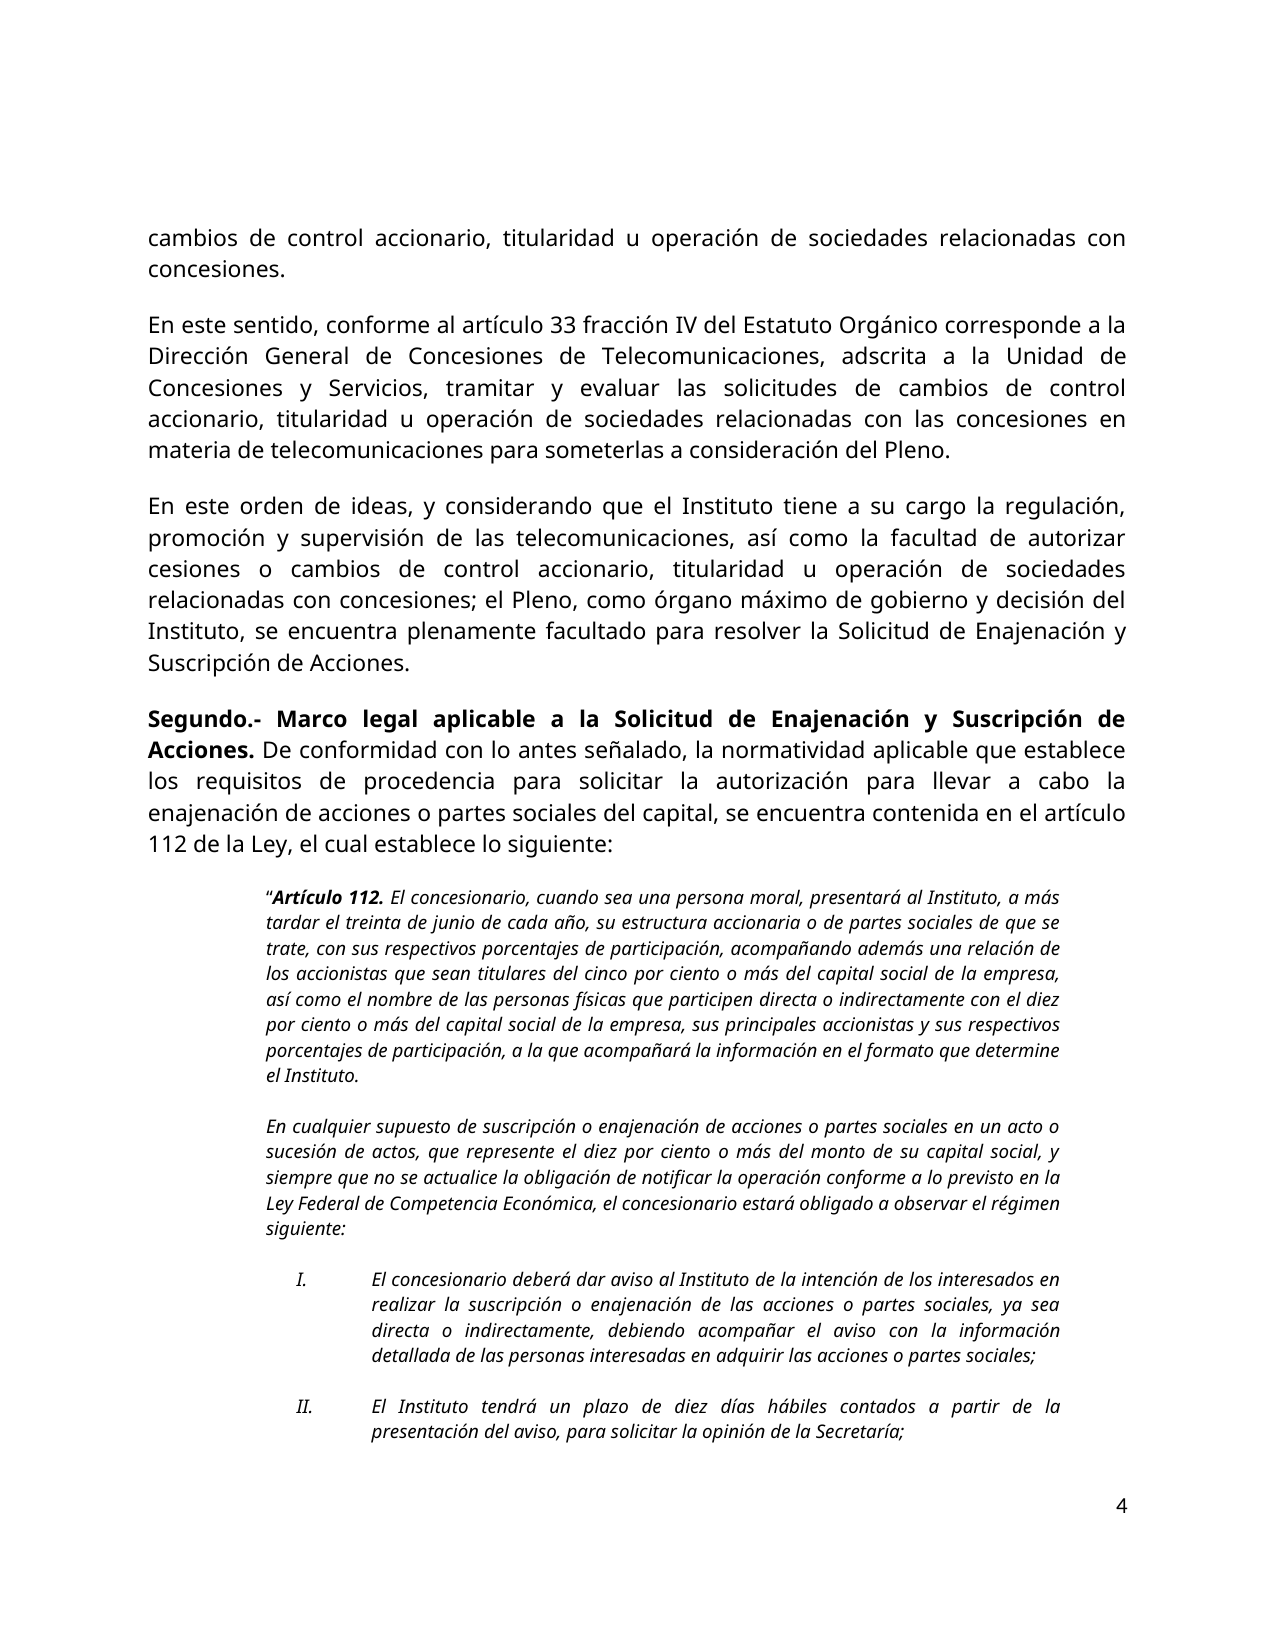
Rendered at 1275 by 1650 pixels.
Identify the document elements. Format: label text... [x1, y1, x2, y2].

text “Artículo 112. El concesionario, cuando sea una persona moral, presentará al Instituto, a más tardar el treinta de junio de cada año, su estructura accionaria o de partes sociales de que se trate, con sus respectivos porcentajes de participación, acompañando además una relación de los accionistas que sean titulares del cinco por ciento o más del capital social de la empresa, así como el nombre de las personas físicas que participen directa o indirectamente con el diez por ciento o más del capital social de la empresa, sus principales accionistas y sus respectivos porcentajes de participación, a la que acompañará la información en el formato que determine el Instituto. [266, 884, 1063, 1088]
text Segundo.- Marco legal aplicable a la Solicitud de Enajenación y Suscripción de Acciones. De conformidad con lo antes señalado, la normatividad aplicable que establece los requisitos de procedencia para solicitar la autorización para llevar a cabo la enajenación de acciones o partes sociales del capital, se encuentra contenida en el artículo 112 de la Ley, el cual establece lo siguiente: [148, 703, 1127, 859]
list El concesionario deberá dar aviso al Instituto de la intención de los interesados en realizar la suscripción o enajenación de las acciones o partes sociales, ya sea directa o indirectamente, debiendo acompañar el aviso con la información detallada de las personas interesadas en adquirir las acciones o partes sociales; [296, 1266, 1063, 1368]
text En este sentido, conforme al artículo 33 fracción IV del Estatuto Orgánico corresponde a la Dirección General de Concesiones de Telecomunicaciones, adscrita a la Unidad de Concesiones y Servicios, tramitar y evaluar las solicitudes de cambios de control accionario, titularidad u operación de sociedades relacionadas con las concesiones en materia de telecomunicaciones para someterlas a consideración del Pleno. [148, 309, 1127, 465]
list El Instituto tendrá un plazo de diez días hábiles contados a partir de la presentación del aviso, para solicitar la opinión de la Secretaría; [296, 1393, 1063, 1444]
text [148, 222, 1127, 284]
text En este orden de ideas, y considerando que el Instituto tiene a su cargo la regulación, promoción y supervisión de las telecomunicaciones, así como la facultad de autorizar cesiones o cambios de control accionario, titularidad u operación de sociedades relacionadas con concesiones; el Pleno, como órgano máximo de gobierno y decisión del Instituto, se encuentra plenamente facultado para resolver la Solicitud de Enajenación y Suscripción de Acciones. [148, 490, 1127, 678]
text En cualquier supuesto de suscripción o enajenación de acciones o partes sociales en un acto o sucesión de actos, que represente el diez por ciento o más del monto de su capital social, y siempre que no se actualice la obligación de notificar la operación conforme a lo previsto en la Ley Federal de Competencia Económica, el concesionario estará obligado a observar el régimen siguiente: [266, 1113, 1063, 1241]
